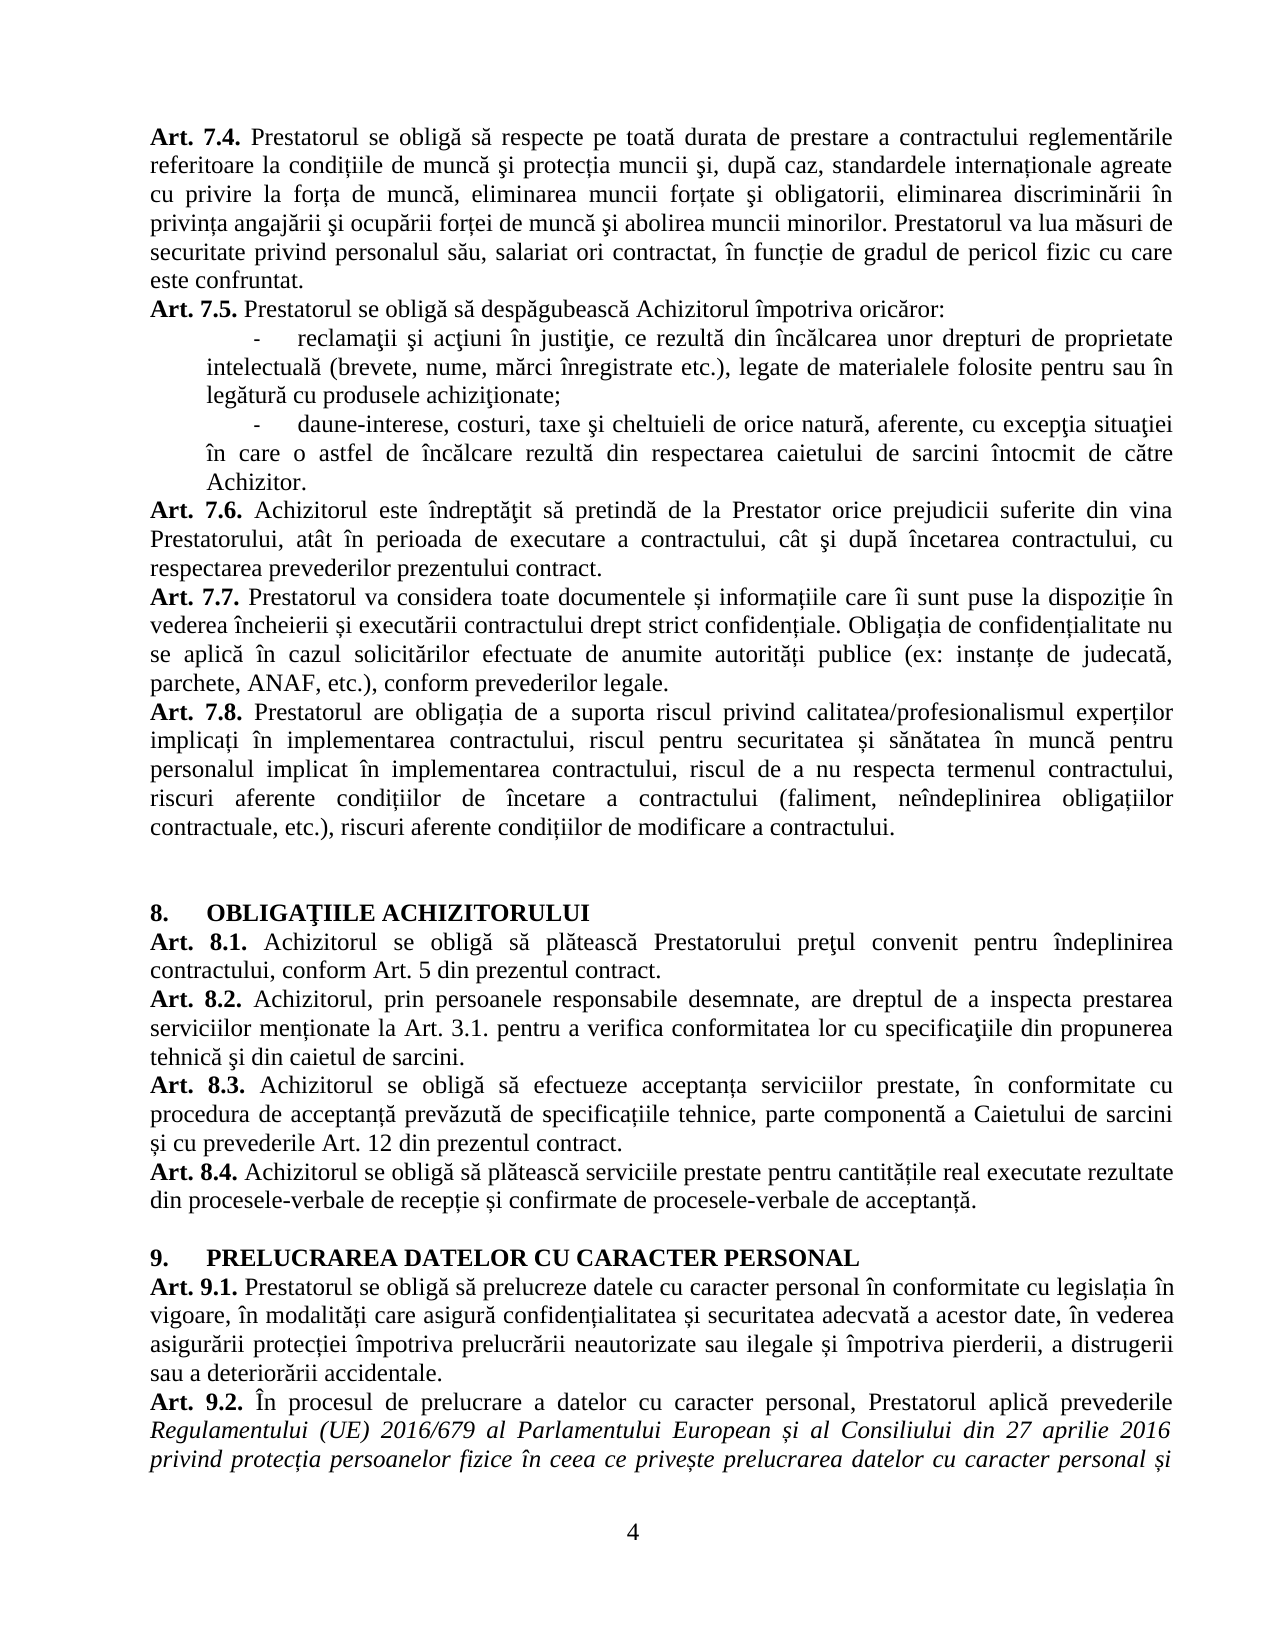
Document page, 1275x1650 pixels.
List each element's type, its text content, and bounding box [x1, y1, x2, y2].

text Art. 8.2. Achizitorul, prin persoanele responsabile desemnate, are dreptul de a inspecta prestarea serviciilor menționate la Art. 3.1. pentru a verifica conformitatea lor cu specificaţiile din propunerea tehnică şi din caietul de sarcini. [150, 984, 1174, 1071]
list OBLIGAŢIILE ACHIZITORULUI [150, 898, 1174, 927]
list daune-interese, costuri, taxe şi cheltuieli de orice natură, aferente, cu excepţia situaţiei în care o astfel de încălcare rezultă din respectarea caietului de sarcini întocmit de către Achizitor. [206, 409, 1174, 496]
text Art. 7.7. Prestatorul va considera toate documentele și informațiile care îi sunt puse la dispoziție în vederea încheierii și executării contractului drept strict confidențiale. Obligația de confidențialitate nu se aplică în cazul solicitărilor efectuate de anumite autorități publice (ex: instanțe de judecată, parchete, ANAF, etc.), conform prevederilor legale. [150, 582, 1174, 697]
text Art. 9.1. Prestatorul se obligă să prelucreze datele cu caracter personal în conformitate cu legislația în vigoare, în modalități care asigură confidențialitatea și securitatea adecvată a acestor date, în vederea asigurării protecției împotriva prelucrării neautorizate sau ilegale și împotriva pierderii, a distrugerii sau a deteriorării accidentale. [150, 1272, 1174, 1387]
text Art. 8.1. Achizitorul se obligă să plătească Prestatorului preţul convenit pentru îndeplinirea contractului, conform Art. 5 din prezentul contract. [150, 927, 1174, 984]
text Art. 7.4. Prestatorul se obligă să respecte pe toată durata de prestare a contractului reglementările referitoare la condițiile de muncă şi protecția muncii şi, după caz, standardele internaționale agreate cu privire la forța de muncă, eliminarea muncii forțate şi obligatorii, eliminarea discriminării în privința angajării şi ocupării forței de muncă şi abolirea muncii minorilor. Prestatorul va lua măsuri de securitate privind personalul său, salariat ori contractat, în funcție de gradul de pericol fizic cu care este confruntat. [150, 122, 1174, 294]
text Art. 7.6. Achizitorul este îndreptăţit să pretindă de la Prestator orice prejudicii suferite din vina Prestatorului, atât în perioada de executare a contractului, cât şi după încetarea contractului, cu respectarea prevederilor prezentului contract. [150, 496, 1174, 582]
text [150, 1387, 1174, 1473]
text Art. 8.3. Achizitorul se obligă să efectueze acceptanța serviciilor prestate, în conformitate cu procedura de acceptanță prevăzută de specificațiile tehnice, parte componentă a Caietului de sarcini și cu prevederile Art. 12 din prezentul contract. [150, 1071, 1174, 1157]
list reclamaţii şi acţiuni în justiţie, ce rezultă din încălcarea unor drepturi de proprietate intelectuală (brevete, nume, mărci înregistrate etc.), legate de materialele folosite pentru sau în legătură cu produsele achiziţionate; [206, 323, 1174, 409]
list PRELUCRAREA DATELOR CU CARACTER PERSONAL [150, 1243, 1174, 1272]
text Art. 7.8. Prestatorul are obligația de a suporta riscul privind calitatea/profesionalismul experților implicați în implementarea contractului, riscul pentru securitatea și sănătatea în muncă pentru personalul implicat în implementarea contractului, riscul de a nu respecta termenul contractului, riscuri aferente condițiilor de încetare a contractului (faliment, neîndeplinirea obligațiilor contractuale, etc.), riscuri aferente condițiilor de modificare a contractului. [150, 697, 1174, 841]
text Art. 8.4. Achizitorul se obligă să plătească serviciile prestate pentru cantitățile real executate rezultate din procesele-verbale de recepție și confirmate de procesele-verbale de acceptanță. [150, 1157, 1174, 1214]
text Art. 7.5. Prestatorul se obligă să despăgubească Achizitorul împotriva oricăror: [150, 294, 1174, 323]
